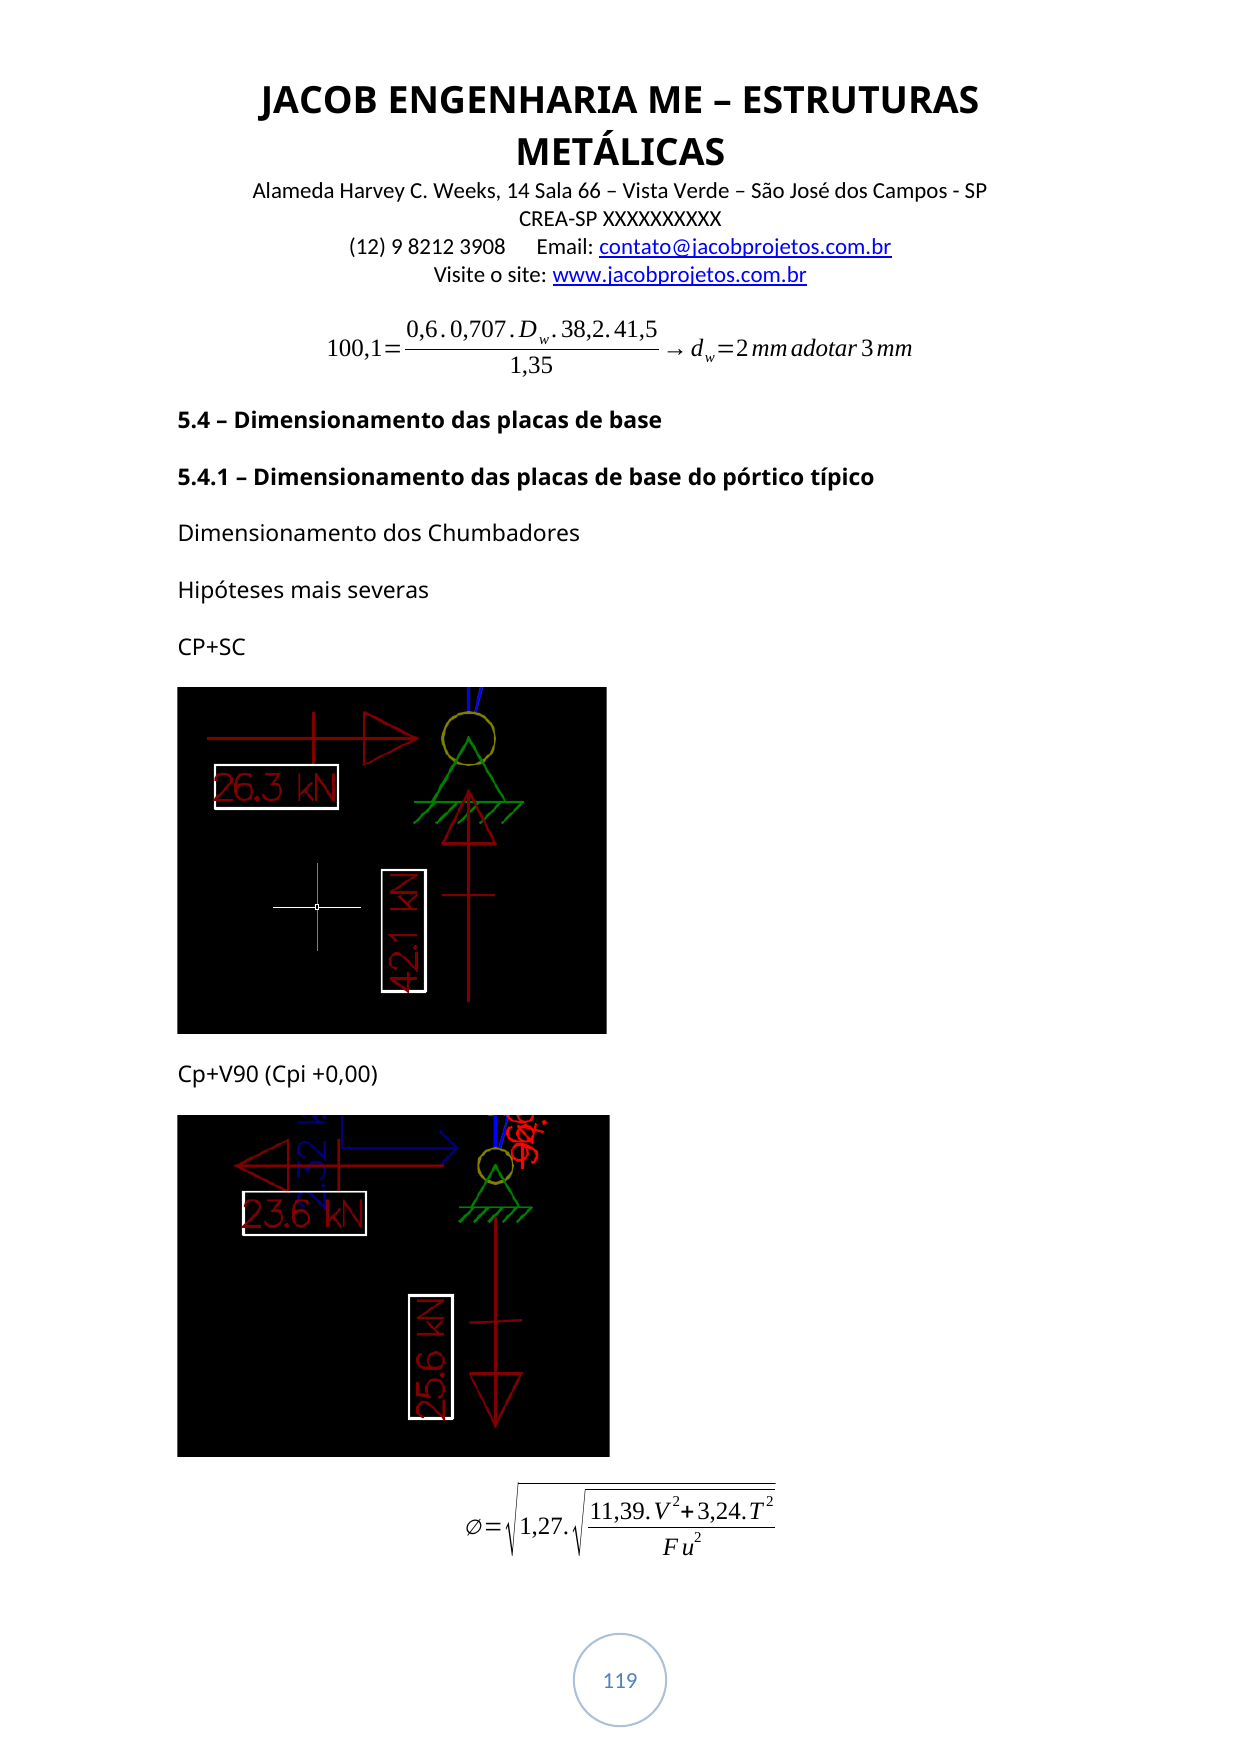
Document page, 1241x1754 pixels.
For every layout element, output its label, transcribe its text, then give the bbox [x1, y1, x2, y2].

text 5.4 – Dimensionamento das placas de base [177, 404, 1063, 435]
text 5.4.1 – Dimensionamento das placas de base do pórtico típico [177, 461, 1063, 492]
text Dimensionamento dos Chumbadores [177, 517, 1063, 548]
text Cp+V90 (Cpi +0,00) [177, 1058, 1063, 1089]
text CP+SC [177, 631, 1063, 662]
picture [177, 687, 607, 1034]
text Hipóteses mais severas [177, 574, 1063, 605]
picture [177, 1115, 610, 1457]
